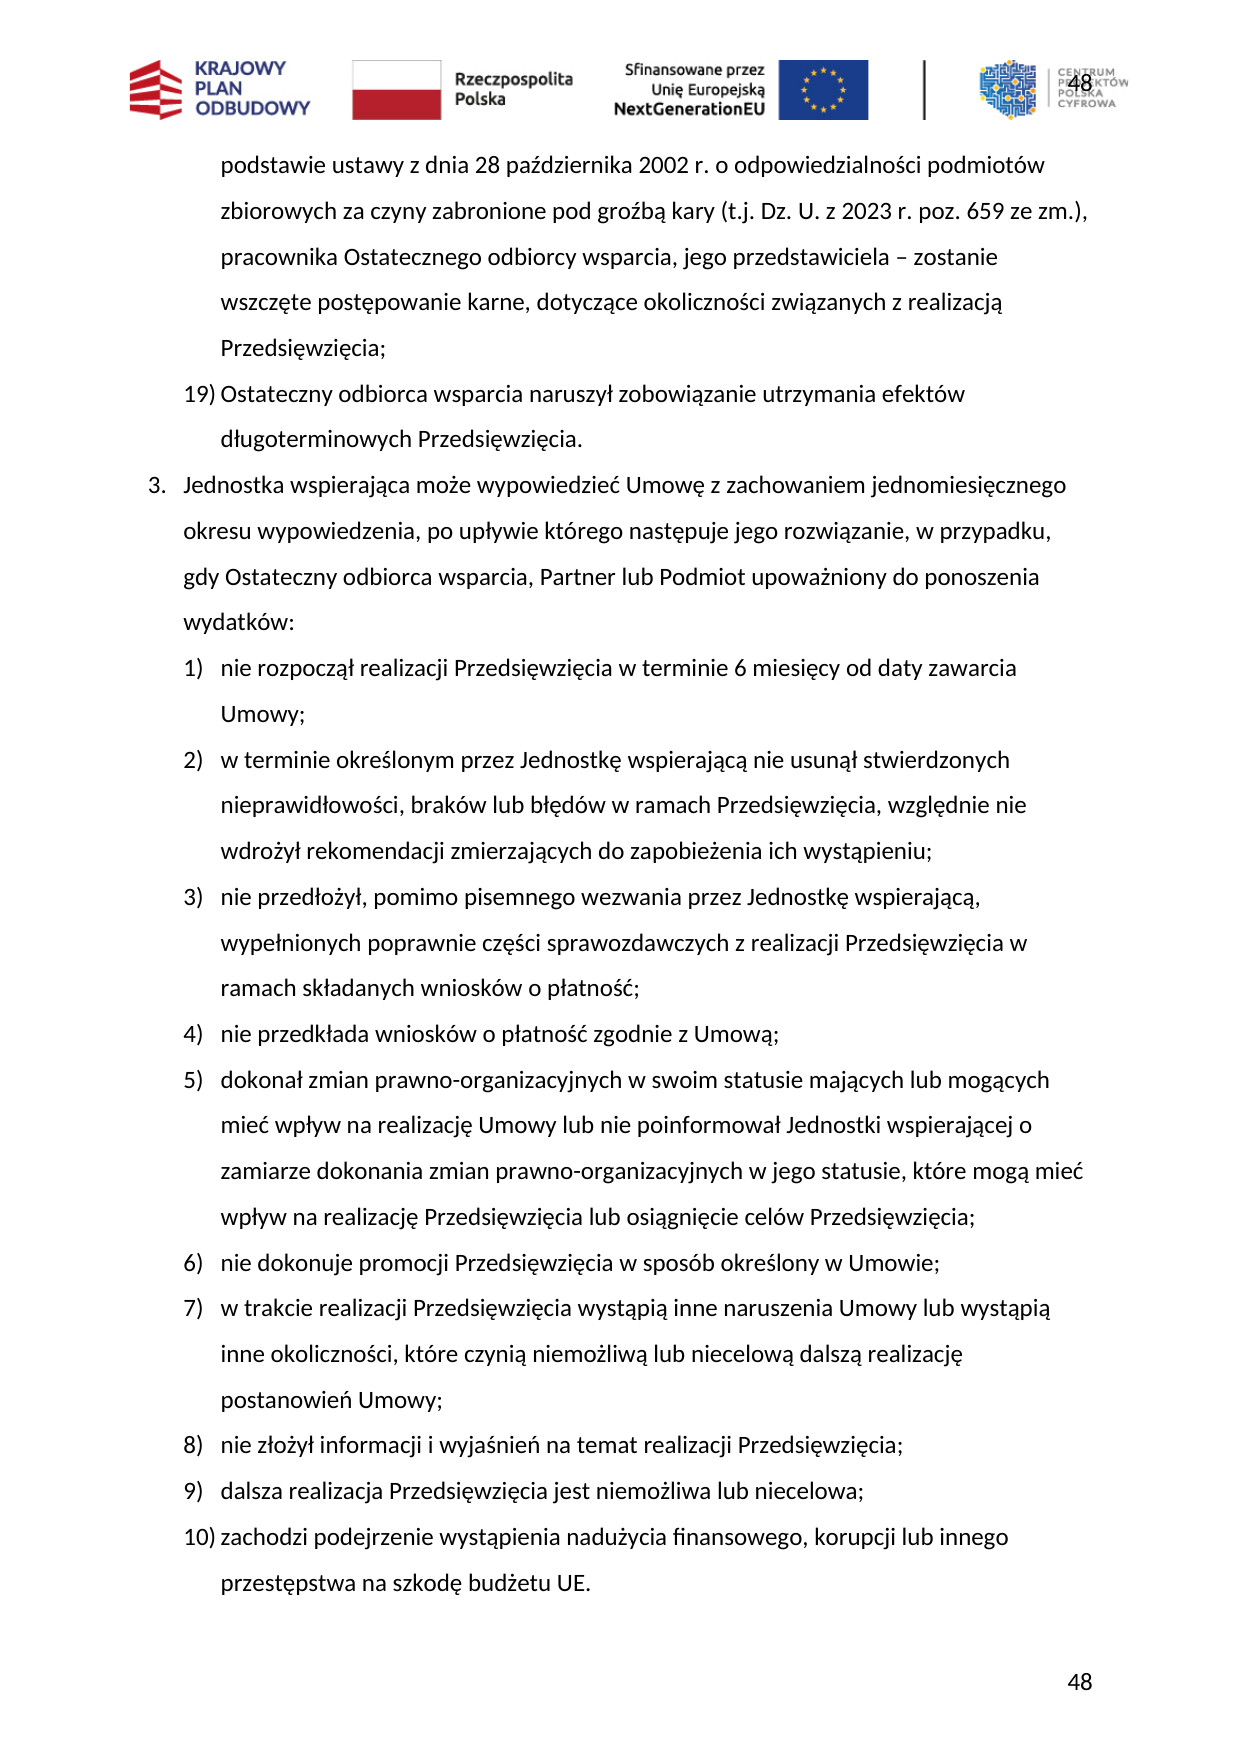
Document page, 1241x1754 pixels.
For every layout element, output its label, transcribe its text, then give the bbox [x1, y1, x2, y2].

picture [129, 60, 1129, 120]
text 7) w trakcie realizacji Przedsięwzięcia wystąpią inne naruszenia Umowy lub wystąpią inne okoliczności, które czynią niemożliwą lub niecelową dalszą realizację postanowień Umowy; [183, 1292, 1092, 1414]
text 3. Jednostka wspierająca może wypowiedzieć Umowę z zachowaniem jednomiesięcznego okresu wypowiedzenia, po upływie którego następuje jego rozwiązanie, w przypadku, gdy Ostateczny odbiorca wsparcia, Partner lub Podmiot upoważniony do ponoszenia wydatków: [148, 469, 1092, 637]
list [183, 149, 1092, 363]
text 2) w terminie określonym przez Jednostkę wspierającą nie usunął stwierdzonych nieprawidłowości, braków lub błędów w ramach Przedsięwzięcia, względnie nie wdrożył rekomendacji zmierzających do zapobieżenia ich wystąpieniu; [183, 744, 1092, 866]
text 6) nie dokonuje promocji Przedsięwzięcia w sposób określony w Umowie; [183, 1247, 1092, 1277]
list Ostateczny odbiorca wsparcia naruszył zobowiązanie utrzymania efektów długoterminowych Przedsięwzięcia. [183, 378, 1092, 454]
text 9) dalsza realizacja Przedsięwzięcia jest niemożliwa lub niecelowa; [183, 1475, 1092, 1506]
text 4) nie przedkłada wniosków o płatność zgodnie z Umową; [183, 1018, 1092, 1049]
text 8) nie złożył informacji i wyjaśnień na temat realizacji Przedsięwzięcia; [183, 1430, 1092, 1460]
text 10) zachodzi podejrzenie wystąpienia nadużycia finansowego, korupcji lub innego przestępstwa na szkodę budżetu UE. [183, 1521, 1092, 1597]
text 1) nie rozpoczął realizacji Przedsięwzięcia w terminie 6 miesięcy od daty zawarcia Umowy; [183, 652, 1092, 728]
text 3) nie przedłożył, pomimo pisemnego wezwania przez Jednostkę wspierającą, wypełnionych poprawnie części sprawozdawczych z realizacji Przedsięwzięcia w ramach składanych wniosków o płatność; [183, 881, 1092, 1003]
text 5) dokonał zmian prawno-organizacyjnych w swoim statusie mających lub mogących mieć wpływ na realizację Umowy lub nie poinformował Jednostki wspierającej o zamiarze dokonania zmian prawno-organizacyjnych w jego statusie, które mogą mieć wpływ na realizację Przedsięwzięcia lub osiągnięcie celów Przedsięwzięcia; [183, 1064, 1092, 1232]
